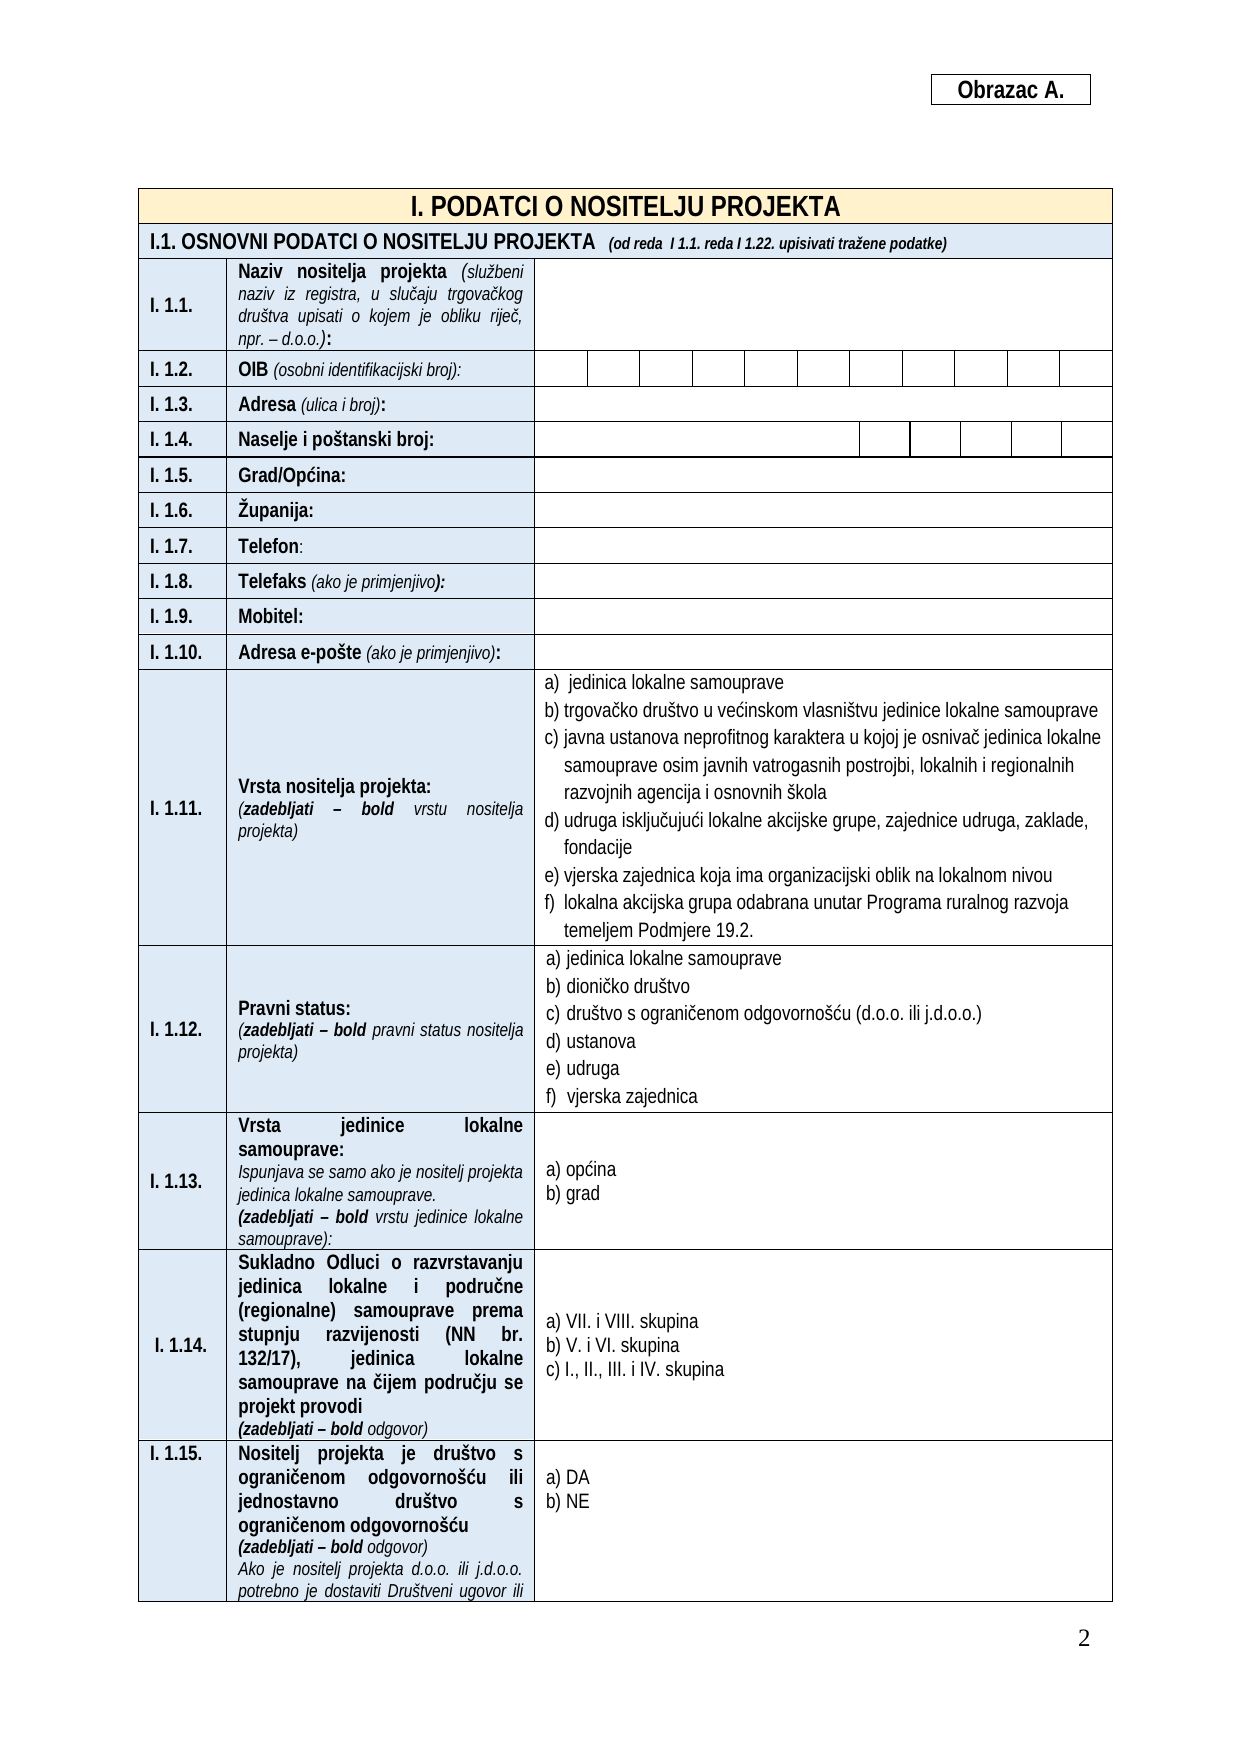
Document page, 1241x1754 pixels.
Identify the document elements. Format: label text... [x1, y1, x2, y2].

table_cell [535, 564, 1112, 598]
table_cell I. 1.5. [139, 458, 226, 492]
table_cell Sukladno Odluci o razvrstavanju jedinica lokalne i područne (regionalne) samouprave prema stupnju razvijenosti (NN br. 132/17), jedinica lokalne samouprave na čijem području se projekt provodi (zadebljati – bold odgovor) [227, 1250, 534, 1439]
table_cell Telefaks (ako je primjenjivo): [227, 564, 534, 598]
table_cell I. 1.7. [139, 528, 226, 563]
table_cell [535, 599, 1112, 633]
table_cell [535, 493, 1112, 527]
table_cell [850, 351, 902, 386]
table_cell [693, 351, 744, 386]
table_cell [535, 259, 1112, 350]
table_cell [1008, 351, 1059, 386]
table_cell I. 1.10. [139, 635, 226, 669]
table_cell [903, 351, 954, 386]
table_cell [745, 351, 797, 386]
table_cell a) VII. i VIII. skupina b) V. i VI. skupina c) I., II., III. i IV. skupina [535, 1250, 1112, 1439]
table_cell [961, 422, 1011, 456]
table_cell I. 1.4. [139, 422, 226, 456]
table_cell Mobitel: [227, 599, 534, 633]
table_cell I. 1.2. [139, 351, 226, 386]
table_cell I. 1.12. [139, 946, 226, 1112]
table_cell a) DA b) NE [535, 1441, 1112, 1601]
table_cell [227, 1441, 534, 1601]
table_cell Grad/Općina: [227, 458, 534, 492]
table_cell [535, 528, 1112, 563]
table_cell Adresa (ulica i broj): [227, 387, 534, 421]
table_cell [860, 422, 909, 456]
table_cell [955, 351, 1007, 386]
table_cell I. 1.1. [139, 259, 226, 350]
table_cell Naziv nositelja projekta (službeni naziv iz registra, u slučaju trgovačkog društva upisati o kojem je obliku riječ, npr. – d.o.o.): [227, 259, 534, 350]
table_cell [535, 422, 859, 456]
table_cell Pravni status: (zadebljati – bold pravni status nositelja projekta) [227, 946, 534, 1112]
table_cell [535, 458, 1112, 492]
table_cell a) općina b) grad [535, 1113, 1112, 1249]
table_cell I. 1.6. [139, 493, 226, 527]
table_cell [535, 351, 587, 386]
table_cell Naselje i poštanski broj: [227, 422, 534, 456]
table_cell Telefon: [227, 528, 534, 563]
table_cell [535, 635, 1112, 669]
table_cell Adresa e-pošte (ako je primjenjivo): [227, 635, 534, 669]
table_cell jedinica lokalne samouprave dioničko društvo društvo s ograničenom odgovornošću (d.o.o. ili j.d.o.o.) ustanova udruga vjerska zajednica [535, 946, 1112, 1112]
table_cell [588, 351, 639, 386]
table_cell [1062, 422, 1112, 456]
table_cell I. 1.15. [139, 1441, 226, 1601]
table_cell jedinica lokalne samouprave trgovačko društvo u većinskom vlasništvu jedinice lokalne samouprave javna ustanova neprofitnog karaktera u kojoj je osnivač jedinica lokalne samouprave osim javnih vatrogasnih postrojbi, lokalnih i regionalnih razvojnih agencija i osnovnih škola udruga isključujući lokalne akcijske grupe, zajednice udruga, zaklade, fondacije vjerska zajednica koja ima organizacijski oblik na lokalnom nivou lokalna akcijska grupa odabrana unutar Programa ruralnog razvoja temeljem Podmjere 19.2. [535, 670, 1112, 945]
table_cell OIB (osobni identifikacijski broj): [227, 351, 534, 386]
table_cell [640, 351, 692, 386]
table_cell I. 1.9. [139, 599, 226, 633]
table_cell I. 1.13. [139, 1113, 226, 1249]
table_cell Vrsta nositelja projekta: (zadebljati – bold vrstu nositelja projekta) [227, 670, 534, 945]
table_cell I. 1.14. [139, 1250, 226, 1439]
table_cell I. 1.11. [139, 670, 226, 945]
table_cell [911, 422, 960, 456]
table_cell Županija: [227, 493, 534, 527]
table_cell I. 1.3. [139, 387, 226, 421]
table_cell [1060, 351, 1112, 386]
table_cell I. 1.8. [139, 564, 226, 598]
table_cell Vrsta jedinice lokalne samouprave: Ispunjava se samo ako je nositelj projekta jedinica lokalne samouprave. (zadebljati – bold vrstu jedinice lokalne samouprave): [227, 1113, 534, 1249]
table_cell [1012, 422, 1061, 456]
table_cell [798, 351, 849, 386]
table_cell I.1. OSNOVNI PODATCI O NOSITELJU PROJEKTA (od reda I 1.1. reda I 1.22. upisivati tražene podatke) [139, 224, 1112, 258]
table_cell [535, 387, 1112, 421]
table_header I. PODATCI O NOSITELJU PROJEKTA [139, 189, 1112, 223]
